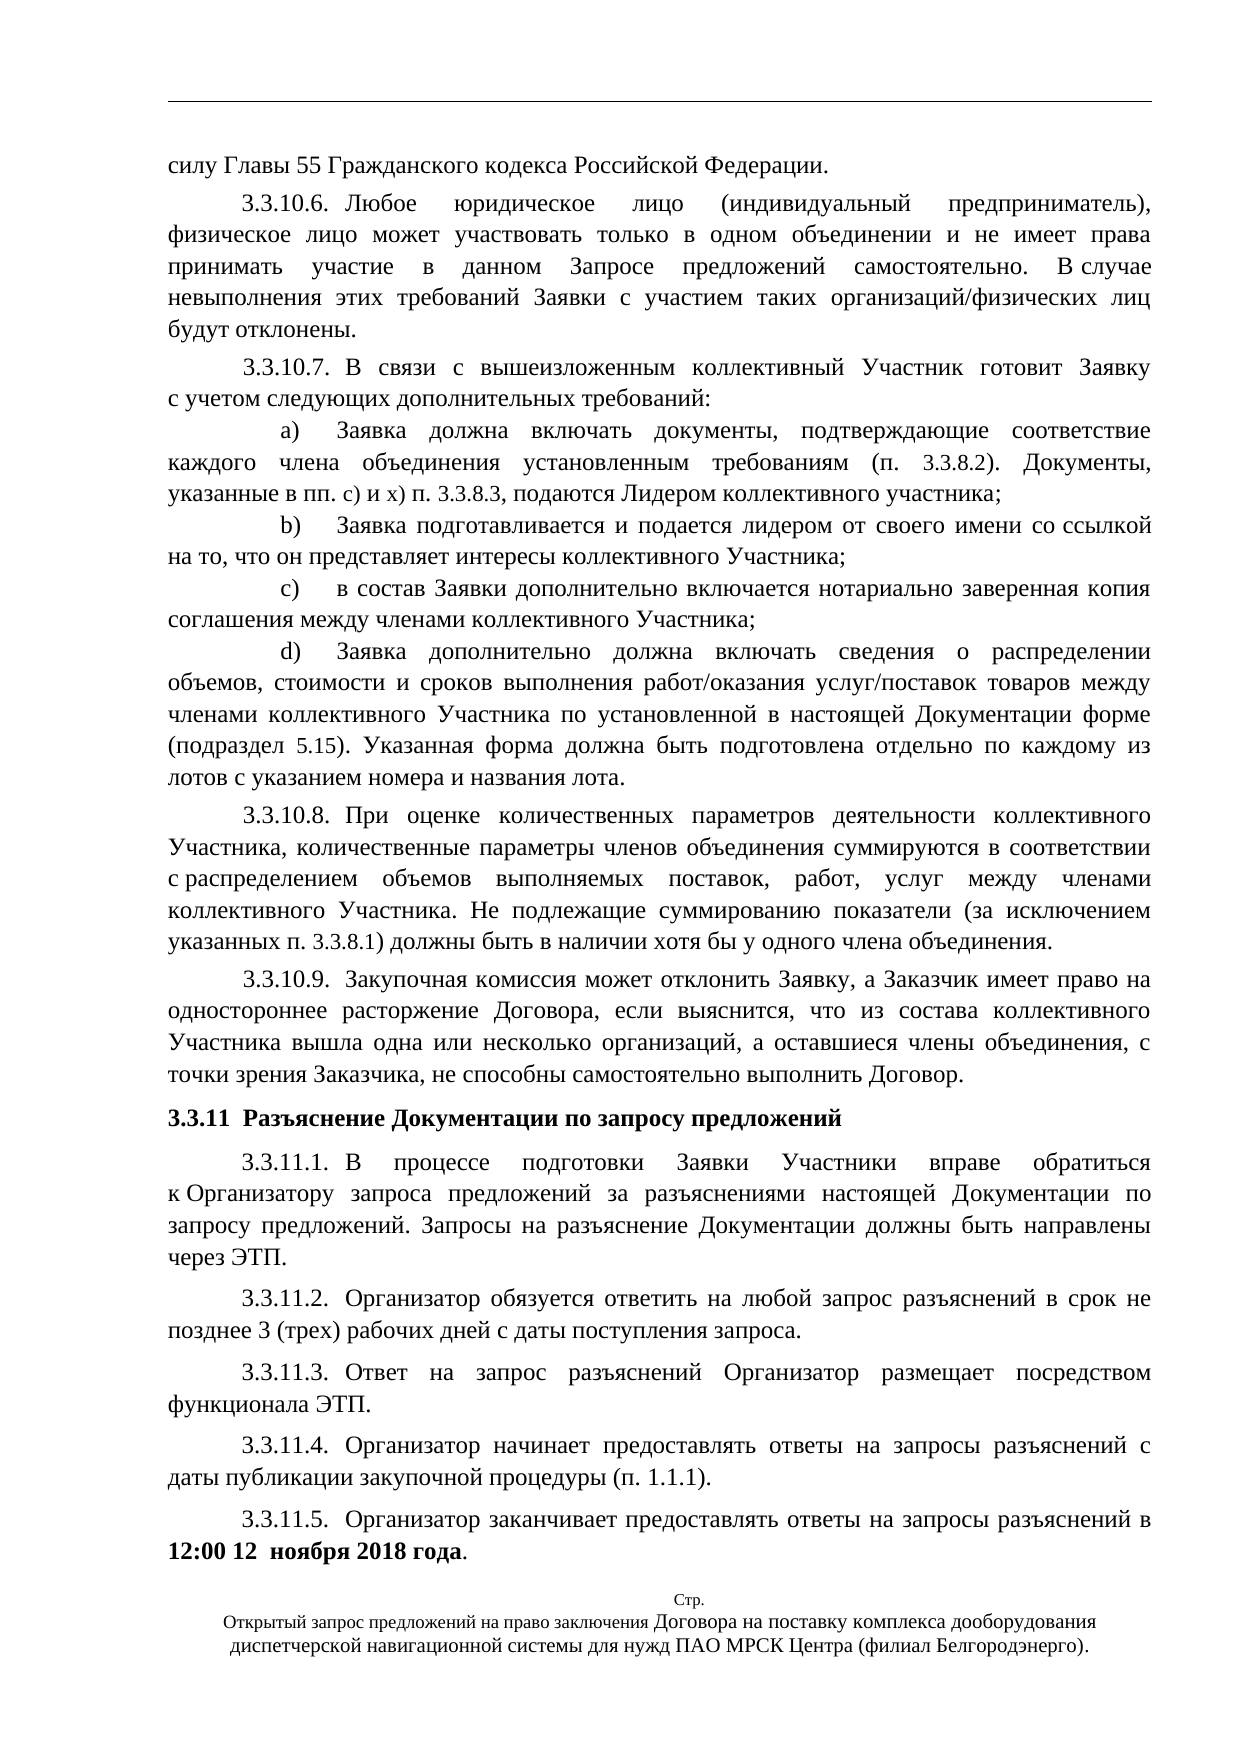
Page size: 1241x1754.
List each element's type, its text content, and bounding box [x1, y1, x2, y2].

list Организатор заканчивает предоставлять ответы на запросы разъяснений в 12:00 12 ноября 2018 года. [168, 1504, 1152, 1564]
list Закупочная комиссия может отклонить Заявку, а Заказчик имеет право на одностороннее расторжение Договора, если выяснится, что из состава коллективного Участника вышла одна или несколько организаций, а оставшиеся члены объединения, с точки зрения Заказчика, не способны самостоятельно выполнить Договор. [168, 964, 1152, 1087]
list Заявка должна включать документы, подтверждающие соответствие каждого члена объединения установленным требованиям (п. 3.3.8.2). Документы, указанные в пп. с) и х) п. 3.3.8.3, подаются Лидером коллективного участника; [168, 415, 1152, 507]
list Любое юридическое лицо (индивидуальный предприниматель), физическое лицо может участвовать только в одном объединении и не имеет права принимать участие в данном Запросе предложений самостоятельно. В случае невыполнения этих требований Заявки с участием таких организаций/физических лиц будут отклонены. [168, 188, 1152, 343]
list Организатор обязуется ответить на любой запрос разъяснений в срок не позднее 3 (трех) рабочих дней с даты поступления запроса. [168, 1283, 1152, 1344]
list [168, 150, 1152, 179]
subtitle Разъяснение Документации по запросу предложений [168, 1103, 1152, 1132]
list В процессе подготовки Заявки Участники вправе обратиться к Организатору запроса предложений за разъяснениями настоящей Документации по запросу предложений. Запросы на разъяснение Документации должны быть направлены через ЭТП. [168, 1147, 1152, 1270]
list Заявка дополнительно должна включать сведения о распределении объемов, стоимости и сроков выполнения работ/оказания услуг/поставок товаров между членами коллективного Участника по установленной в настоящей Документации форме (подраздел 5.15). Указанная форма должна быть подготовлена отдельно по каждому из лотов с указанием номера и названия лота. [168, 636, 1152, 791]
list Организатор начинает предоставлять ответы на запросы разъяснений с даты публикации закупочной процедуры (п. 1.1.1). [168, 1431, 1152, 1491]
list При оценке количественных параметров деятельности коллективного Участника, количественные параметры членов объединения суммируются в соответствии с распределением объемов выполняемых поставок, работ, услуг между членами коллективного Участника. Не подлежащие суммированию показатели (за исключением указанных п. 3.3.8.1) должны быть в наличии хотя бы у одного члена объединения. [168, 800, 1152, 955]
list в состав Заявки дополнительно включается нотариально заверенная копия соглашения между членами коллективного Участника; [168, 573, 1152, 633]
list Ответ на запрос разъяснений Организатор размещает посредством функционала ЭТП. [168, 1357, 1152, 1417]
list В связи с вышеизложенным коллективный Участник готовит Заявку с учетом следующих дополнительных требований: [168, 352, 1152, 412]
list Заявка подготавливается и подается лидером от своего имени со ссылкой на то, что он представляет интересы коллективного Участника; [168, 510, 1152, 570]
